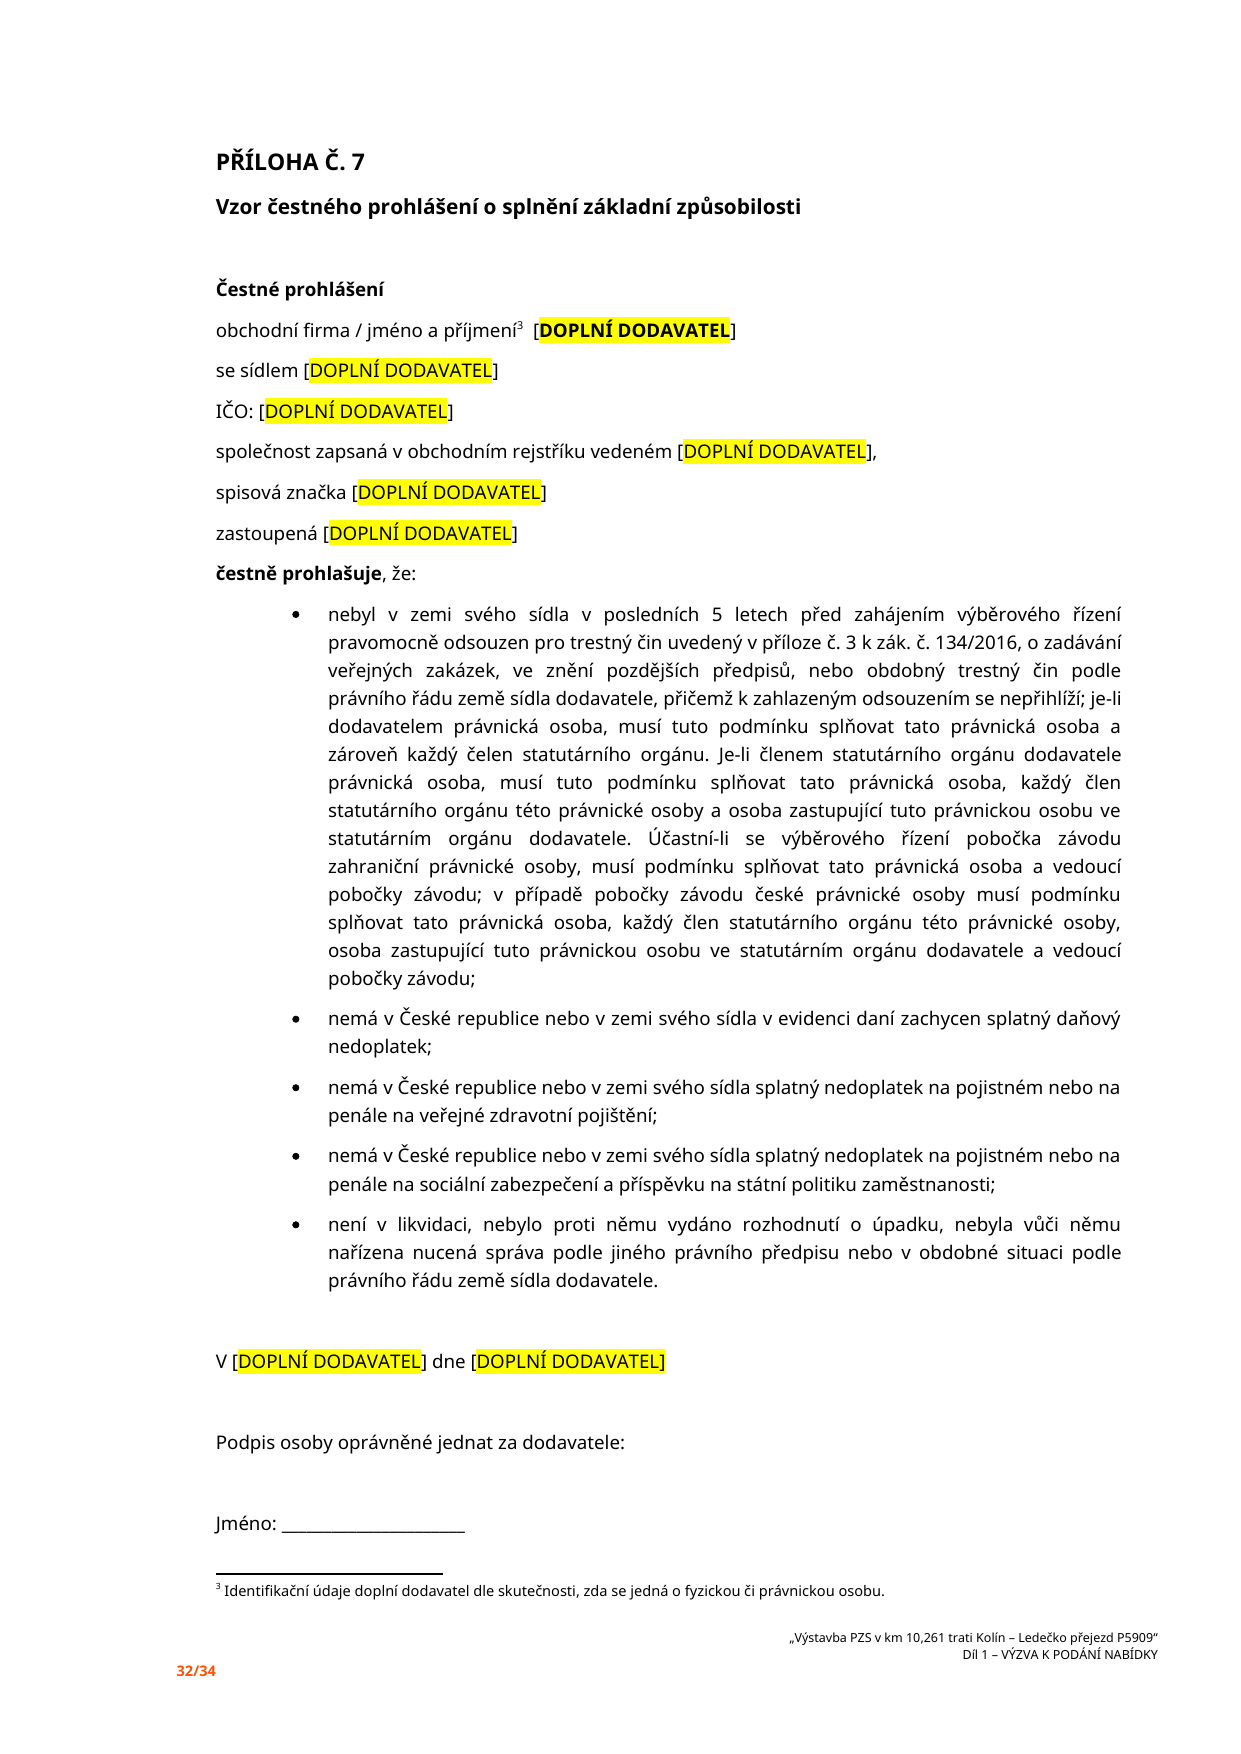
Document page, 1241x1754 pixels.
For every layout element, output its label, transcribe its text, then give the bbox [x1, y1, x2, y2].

text V [DOPLNÍ DODAVATEL] dne [DOPLNÍ DODAVATEL] [216, 1348, 1122, 1374]
text zastoupená [DOPLNÍ DODAVATEL] [216, 520, 329, 545]
text nemá v České republice nebo v zemi svého sídla splatný nedoplatek na pojistném nebo na penále na veřejné zdravotní pojištění; [292, 1074, 1122, 1128]
text společnost zapsaná v obchodním rejstříku vedeném [DOPLNÍ DODAVATEL], [216, 439, 683, 464]
text Příloha č. 7 [216, 146, 1122, 177]
text IČO: [DOPLNÍ DODAVATEL] [447, 398, 1122, 424]
text nebyl v zemi svého sídla v posledních 5 letech před zahájením výběrového řízení pravomocně odsouzen pro trestný čin uvedený v příloze č. 3 k zák. č. 134/2016, o zadávání veřejných zakázek, ve znění pozdějších předpisů, nebo obdobný trestný čin podle právního řádu země sídla dodavatele, přičemž k zahlazeným odsouzením se nepřihlíží; je-li dodavatelem právnická osoba, musí tuto podmínku splňovat tato právnická osoba a zároveň každý čelen statutárního orgánu. Je-li členem statutárního orgánu dodavatele právnická osoba, musí tuto podmínku splňovat tato právnická osoba, každý člen statutárního orgánu této právnické osoby a osoba zastupující tuto právnickou osobu ve statutárním orgánu dodavatele. Účastní-li se výběrového řízení pobočka závodu zahraniční právnické osoby, musí podmínku splňovat tato právnická osoba a vedoucí pobočky závodu; v případě pobočky závodu české právnické osoby musí podmínku splňovat tato právnická osoba, každý člen statutárního orgánu této právnické osoby, osoba zastupující tuto právnickou osobu ve statutárním orgánu dodavatele a vedoucí pobočky závodu; [292, 601, 1122, 991]
text Jméno: ______________________ [216, 1511, 1122, 1536]
text Vzor čestného prohlášení o splnění základní způsobilosti [216, 192, 1122, 221]
text spisová značka [DOPLNÍ DODAVATEL] [541, 479, 1122, 505]
text Čestné prohlášení [216, 277, 1122, 302]
text se sídlem [DOPLNÍ DODAVATEL] [492, 358, 1122, 383]
text čestně prohlašuje, že: [216, 560, 1122, 586]
text spisová značka [DOPLNÍ DODAVATEL] [216, 479, 358, 505]
text se sídlem [DOPLNÍ DODAVATEL] [216, 358, 309, 383]
text nemá v České republice nebo v zemi svého sídla v evidenci daní zachycen splatný daňový nedoplatek; [292, 1006, 1122, 1059]
text obchodní firma / jméno a příjmení [DOPLNÍ DODAVATEL] [730, 317, 1122, 343]
text není v likvidaci, nebylo proti němu vydáno rozhodnutí o úpadku, nebyla vůči němu nařízena nucená správa podle jiného právního předpisu nebo v obdobné situaci podle právního řádu země sídla dodavatele. [292, 1211, 1122, 1293]
text obchodní firma / jméno a příjmení [DOPLNÍ DODAVATEL] [216, 317, 539, 343]
text společnost zapsaná v obchodním rejstříku vedeném [DOPLNÍ DODAVATEL], [866, 439, 1122, 464]
text nemá v České republice nebo v zemi svého sídla splatný nedoplatek na pojistném nebo na penále na sociální zabezpečení a příspěvku na státní politiku zaměstnanosti; [292, 1143, 1122, 1196]
text zastoupená [DOPLNÍ DODAVATEL] [512, 520, 1122, 545]
text Podpis osoby oprávněné jednat za dodavatele: [216, 1429, 1122, 1455]
